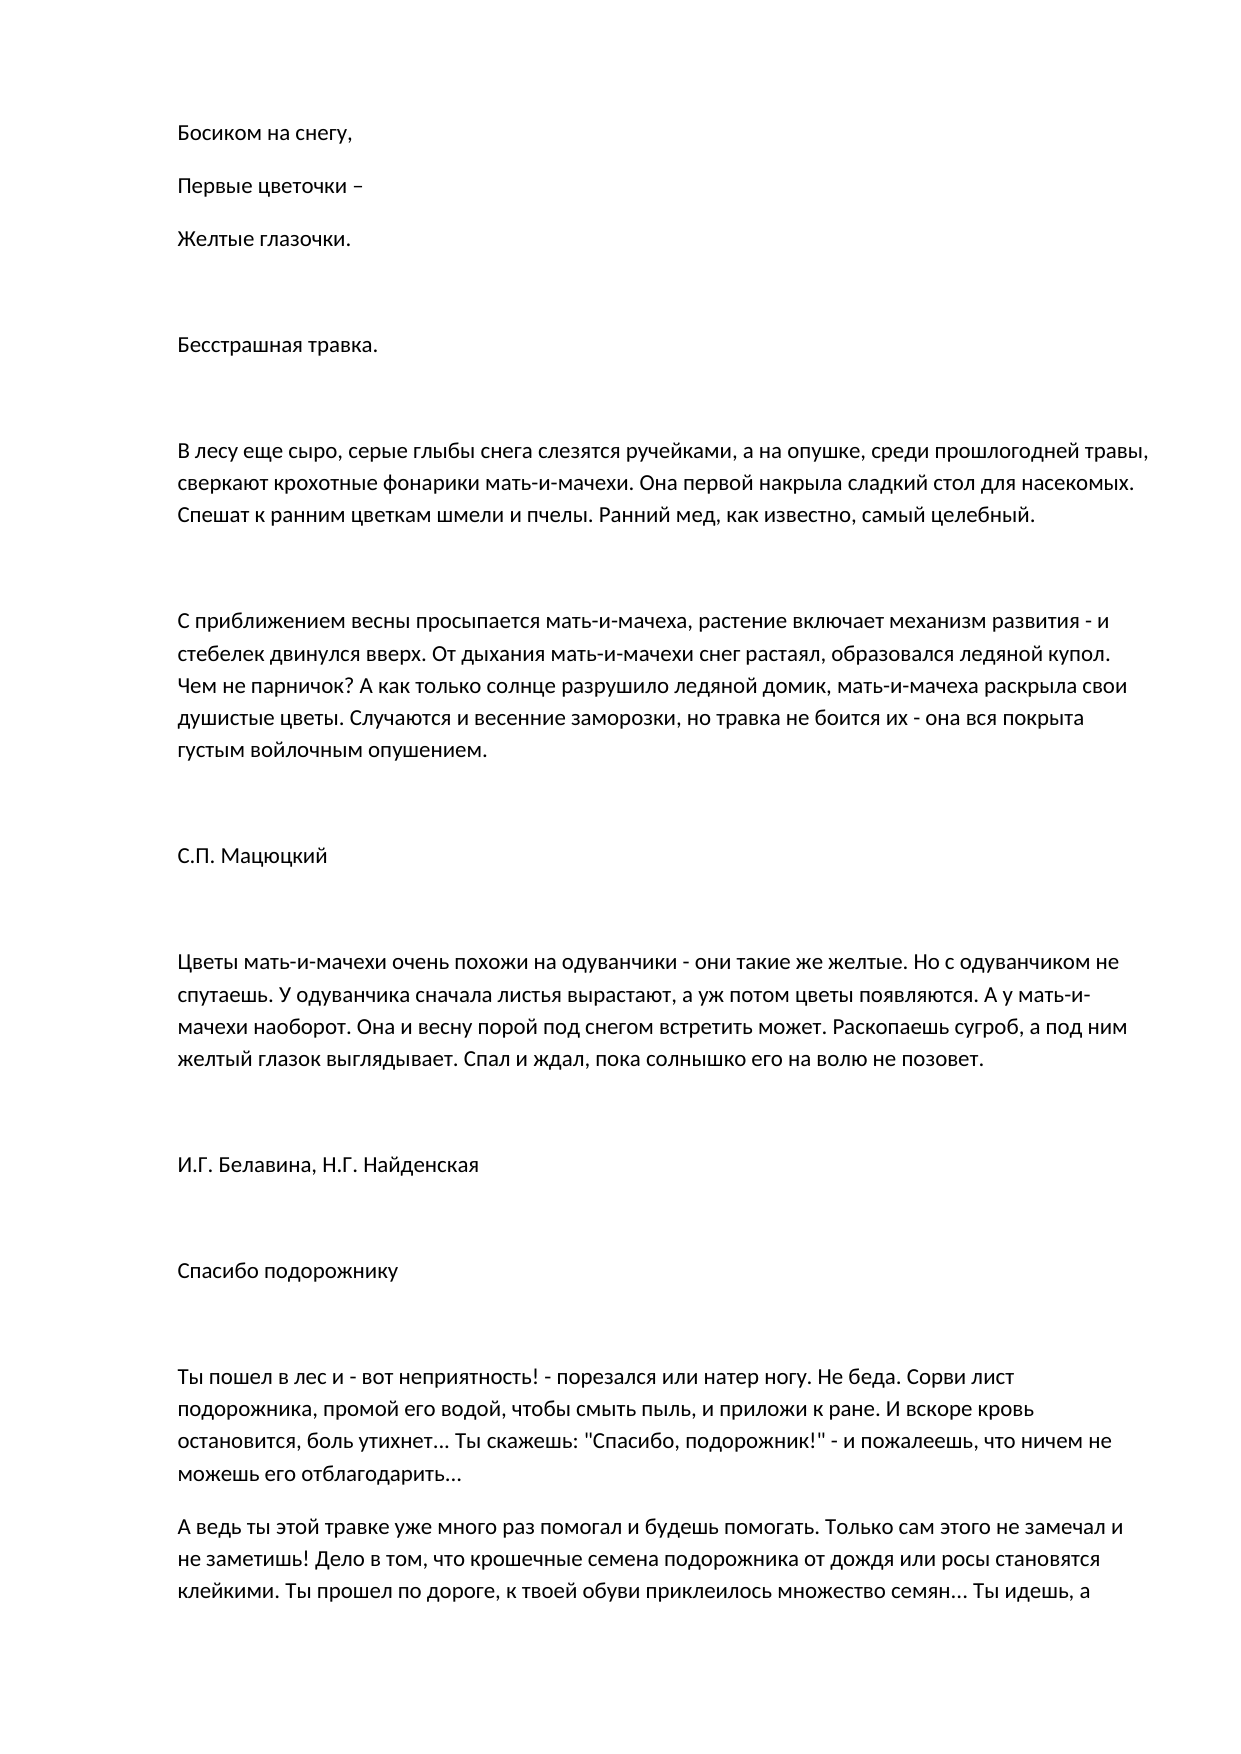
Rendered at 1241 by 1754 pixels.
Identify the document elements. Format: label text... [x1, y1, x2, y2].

text В лесу еще сыро, серые глыбы снега слезятся ручейками, а на опушке, среди прошлогодней травы, сверкают крохотные фонарики мать-и-мачехи. Она первой накрыла сладкий стол для насекомых. Спешат к ранним цветкам шмели и пчелы. Ранний мед, как известно, самый целебный. [177, 436, 1152, 529]
text С.П. Мацюцкий [177, 841, 1152, 869]
text Цветы мать-и-мачехи очень похожи на одуванчики - они такие же желтые. Но с одуванчиком не спутаешь. У одуванчика сначала листья вырастают, а уж потом цветы появляются. А у мать-и-мачехи наоборот. Она и весну порой под снегом встретить может. Раскопаешь сугроб, а под ним желтый глазок выглядывает. Спал и ждал, пока солнышко его на волю не позовет. [177, 947, 1152, 1072]
text Спасибо подорожнику [177, 1256, 1152, 1284]
text Желтые глазочки. [177, 224, 1152, 252]
text Ты пошел в лес и - вот неприятность! - порезался или натер ногу. Не беда. Сорви лист подорожника, промой его водой, чтобы смыть пыль, и приложи к ране. И вскоре кровь остановится, боль утихнет... Ты скажешь: "Спасибо, подорожник!" - и пожалеешь, что ничем не можешь его отблагодарить... [177, 1362, 1152, 1487]
text Бесстрашная травка. [177, 330, 1152, 358]
text С приближением весны просыпается мать-и-мачеха, растение включает механизм развития - и стебелек двинулся вверх. От дыхания мать-и-мачехи снег растаял, образовался ледяной купол. Чем не парничок? А как только солнце разрушило ледяной домик, мать-и-мачеха раскрыла свои душистые цветы. Случаются и весенние заморозки, но травка не боится их - она вся покрыта густым войлочным опушением. [177, 607, 1152, 763]
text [177, 1512, 1152, 1604]
text Босиком на снегу, [177, 118, 1152, 146]
text И.Г. Белавина, Н.Г. Найденская [177, 1150, 1152, 1178]
text Первые цветочки – [177, 171, 1152, 199]
